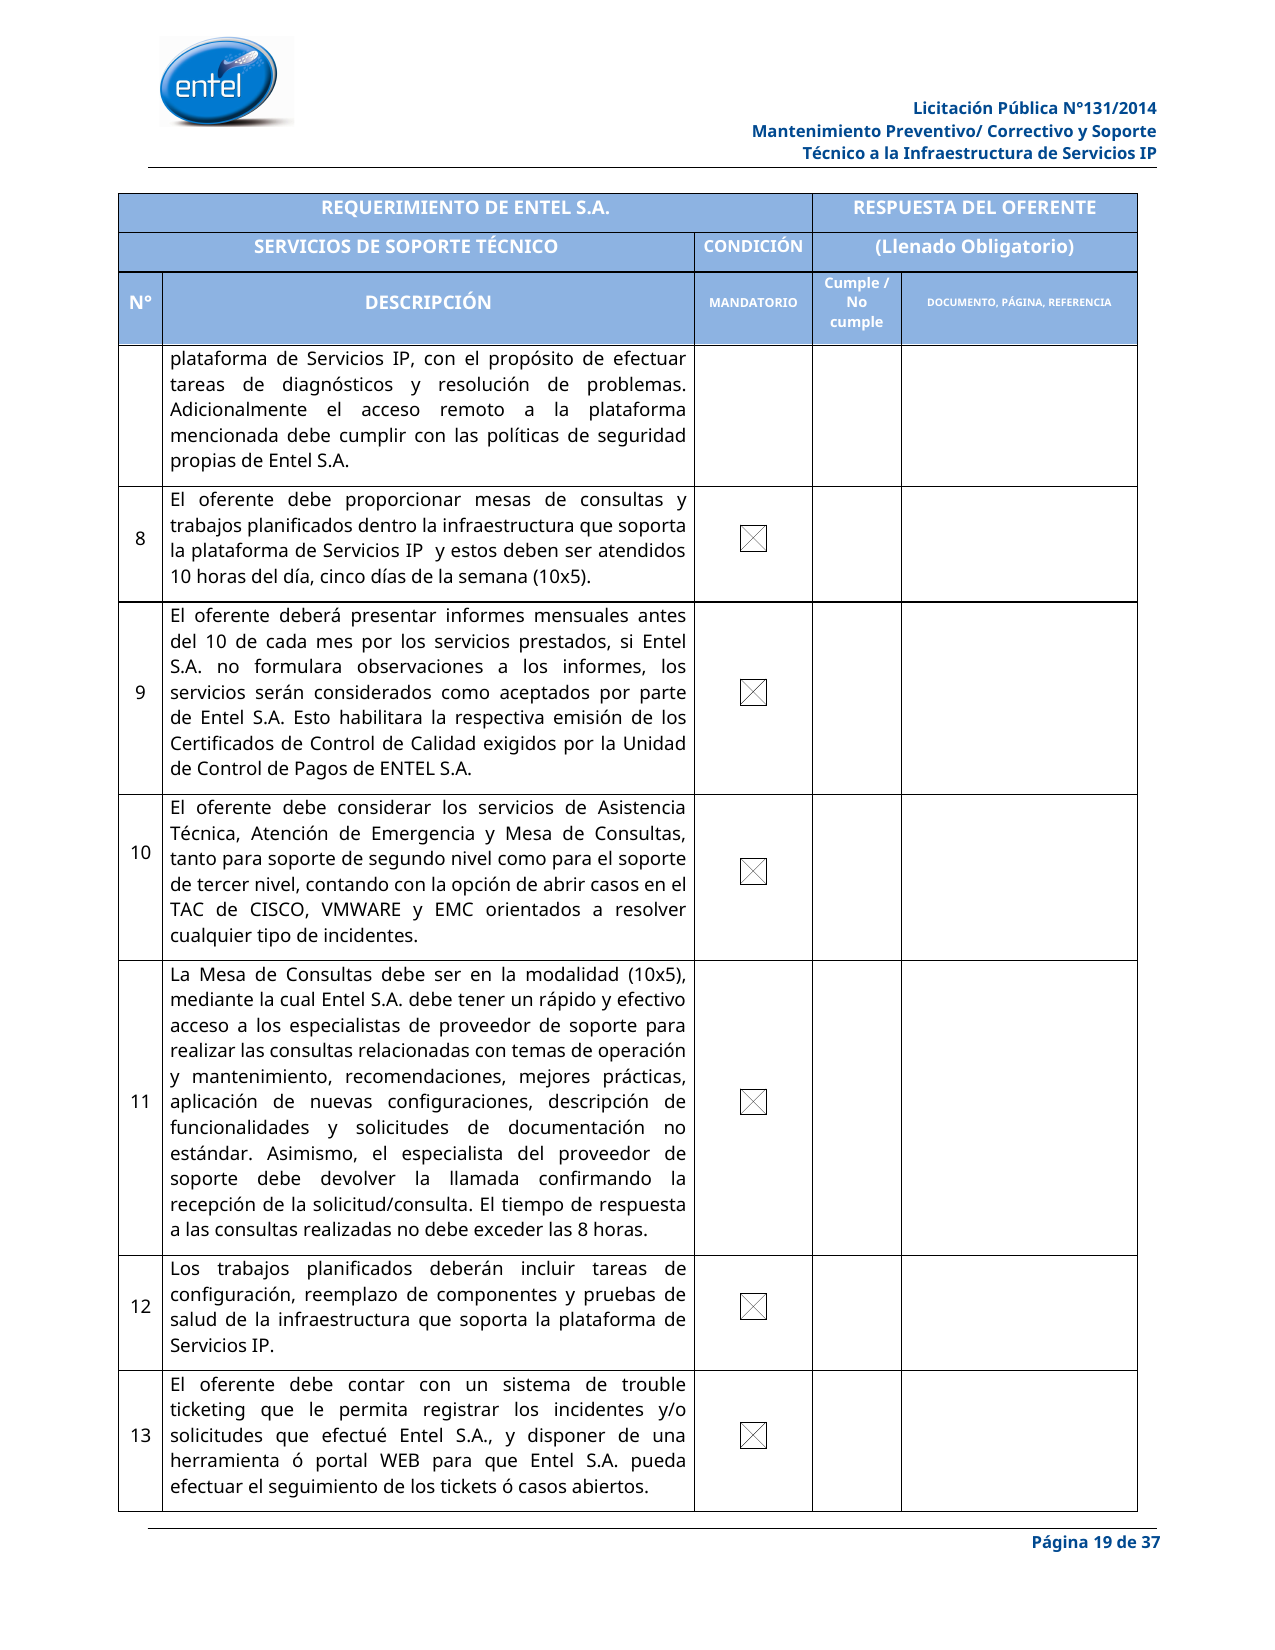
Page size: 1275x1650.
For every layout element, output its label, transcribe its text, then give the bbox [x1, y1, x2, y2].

table_cell [695, 603, 812, 793]
table_cell N° [119, 273, 162, 344]
table_cell [902, 795, 1137, 960]
table_cell [902, 603, 1137, 793]
table_cell 9 [119, 603, 162, 793]
table_cell 7 [119, 346, 162, 486]
table_cell [813, 1371, 901, 1511]
table_cell 13 [119, 1371, 162, 1511]
table_cell [813, 1256, 901, 1370]
table_cell El oferente debe proporcionar mesas de consultas y trabajos planificados dentro la infraestructura que soporta la plataforma de Servicios IP y estos deben ser atendidos 10 horas del día, cinco días de la semana (10x5). [163, 487, 694, 601]
table_cell 8 [119, 487, 162, 601]
table_cell El oferente debe contar con un sistema de trouble ticketing que le permita registrar los incidentes y/o solicitudes que efectué Entel S.A., y disponer de una herramienta ó portal WEB para que Entel S.A. pueda efectuar el seguimiento de los tickets ó casos abiertos. [163, 1371, 694, 1511]
table_header REQUERIMIENTO DE ENTEL S.A. [119, 194, 812, 232]
table_cell [813, 795, 901, 960]
table_cell El oferente debe considerar los servicios de Asistencia Técnica, Atención de Emergencia y Mesa de Consultas, tanto para soporte de segundo nivel como para el soporte de tercer nivel, contando con la opción de abrir casos en el TAC de CISCO, VMWARE y EMC orientados a resolver cualquier tipo de incidentes. [163, 795, 694, 960]
table_cell DESCRIPCIÓN [163, 273, 694, 344]
table_cell MANDATORIO [695, 273, 812, 344]
table_cell (Llenado Obligatorio) [813, 233, 1137, 271]
table_cell [695, 1256, 812, 1370]
table_cell DOCUMENTO, PÁGINA, REFERENCIA [902, 273, 1137, 344]
table_cell 12 [119, 1256, 162, 1370]
table_header RESPUESTA DEL OFERENTE [813, 194, 1137, 232]
table_cell 10 [119, 795, 162, 960]
table_cell El oferente deberá presentar informes mensuales antes del 10 de cada mes por los servicios prestados, si Entel S.A. no formulara observaciones a los informes, los servicios serán considerados como aceptados por parte de Entel S.A. Esto habilitara la respectiva emisión de los Certificados de Control de Calidad exigidos por la Unidad de Control de Pagos de ENTEL S.A. [163, 603, 694, 793]
table_cell La Mesa de Consultas debe ser en la modalidad (10x5), mediante la cual Entel S.A. debe tener un rápido y efectivo acceso a los especialistas de proveedor de soporte para realizar las consultas relacionadas con temas de operación y mantenimiento, recomendaciones, mejores prácticas, aplicación de nuevas configuraciones, descripción de funcionalidades y solicitudes de documentación no estándar. Asimismo, el especialista del proveedor de soporte debe devolver la llamada confirmando la recepción de la solicitud/consulta. El tiempo de respuesta a las consultas realizadas no debe exceder las 8 horas. [163, 961, 694, 1254]
table_cell SERVICIOS DE SOPORTE TÉCNICO [119, 233, 694, 271]
picture [159, 36, 295, 127]
table_cell Cumple / No cumple [813, 273, 901, 344]
table_cell [813, 603, 901, 793]
table_cell Los trabajos planificados deberán incluir tareas de configuración, reemplazo de componentes y pruebas de salud de la infraestructura que soporta la plataforma de Servicios IP. [163, 1256, 694, 1370]
table_cell [695, 1371, 812, 1511]
table_cell [902, 1256, 1137, 1370]
table_cell [902, 346, 1137, 486]
table_cell [813, 346, 901, 486]
table_cell [813, 487, 901, 601]
table_cell [902, 487, 1137, 601]
table_cell [813, 961, 901, 1254]
table_cell [695, 487, 812, 601]
table_cell [695, 346, 812, 486]
table_cell [902, 1371, 1137, 1511]
table_cell [902, 961, 1137, 1254]
table_cell CONDICIÓN [695, 233, 812, 271]
table_cell [695, 795, 812, 960]
table_cell [695, 961, 812, 1254]
table_cell 11 [119, 961, 162, 1254]
